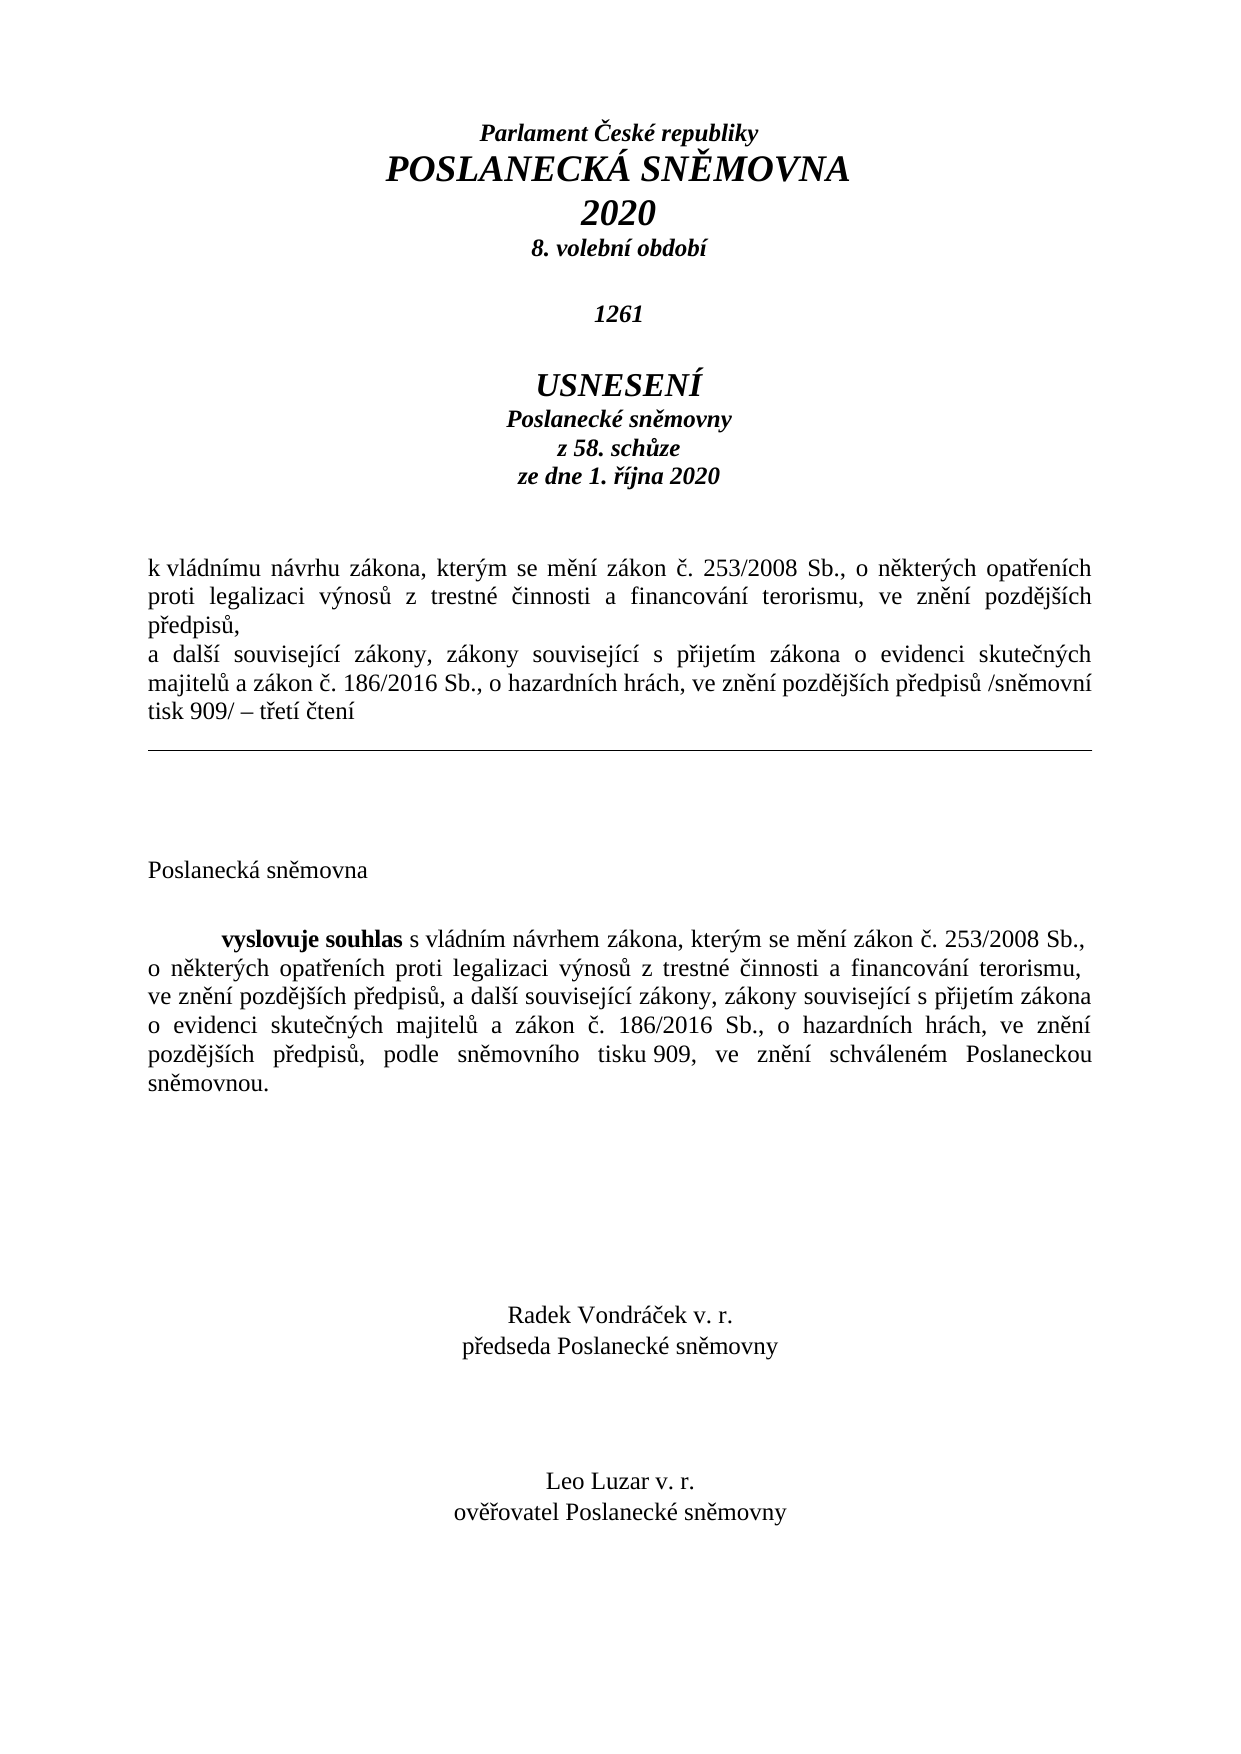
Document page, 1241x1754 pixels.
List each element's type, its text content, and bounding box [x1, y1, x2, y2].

text POSLANECKÁ SNĚMOVNA [148, 147, 1092, 190]
text k vládnímu návrhu zákona, kterým se mění zákon č. 253/2008 Sb., o některých opatřeních proti legalizaci výnosů z trestné činnosti a financování terorismu, ve znění pozdějších předpisů, a další související zákony, zákony související s přijetím zákona o evidenci skutečných majitelů a zákon č. 186/2016 Sb., o hazardních hrách, ve znění pozdějších předpisů /sněmovní tisk 909/ – třetí čtení [148, 553, 1092, 750]
text USNESENÍ [148, 366, 1092, 404]
text vyslovuje souhlas s vládním návrhem zákona, kterým se mění zákon č. 253/2008 Sb., o některých opatřeních proti legalizaci výnosů z trestné činnosti a financování terorismu, ve znění pozdějších předpisů, a další související zákony, zákony související s přijetím zákona o evidenci skutečných majitelů a zákon č. 186/2016 Sb., o hazardních hrách, ve znění pozdějších předpisů, podle sněmovního tisku 909, ve znění schváleném Poslaneckou sněmovnou. [148, 924, 1092, 1096]
text Leo Luzar v. r. [148, 1466, 1092, 1495]
text Poslanecké sněmovny [148, 404, 1092, 433]
text Parlament České republiky [148, 118, 1092, 147]
text z 58. schůze [148, 433, 1092, 461]
text předseda Poslanecké sněmovny [148, 1331, 1092, 1360]
text 8. volební období [148, 233, 1092, 262]
text ověřovatel Poslanecké sněmovny [148, 1497, 1092, 1526]
text 2020 [148, 190, 1092, 233]
text ze dne 1. října 2020 [148, 461, 1092, 490]
text Poslanecká sněmovna [148, 855, 1092, 884]
text 1261 [148, 299, 1092, 328]
text Radek Vondráček v. r. [148, 1300, 1092, 1329]
